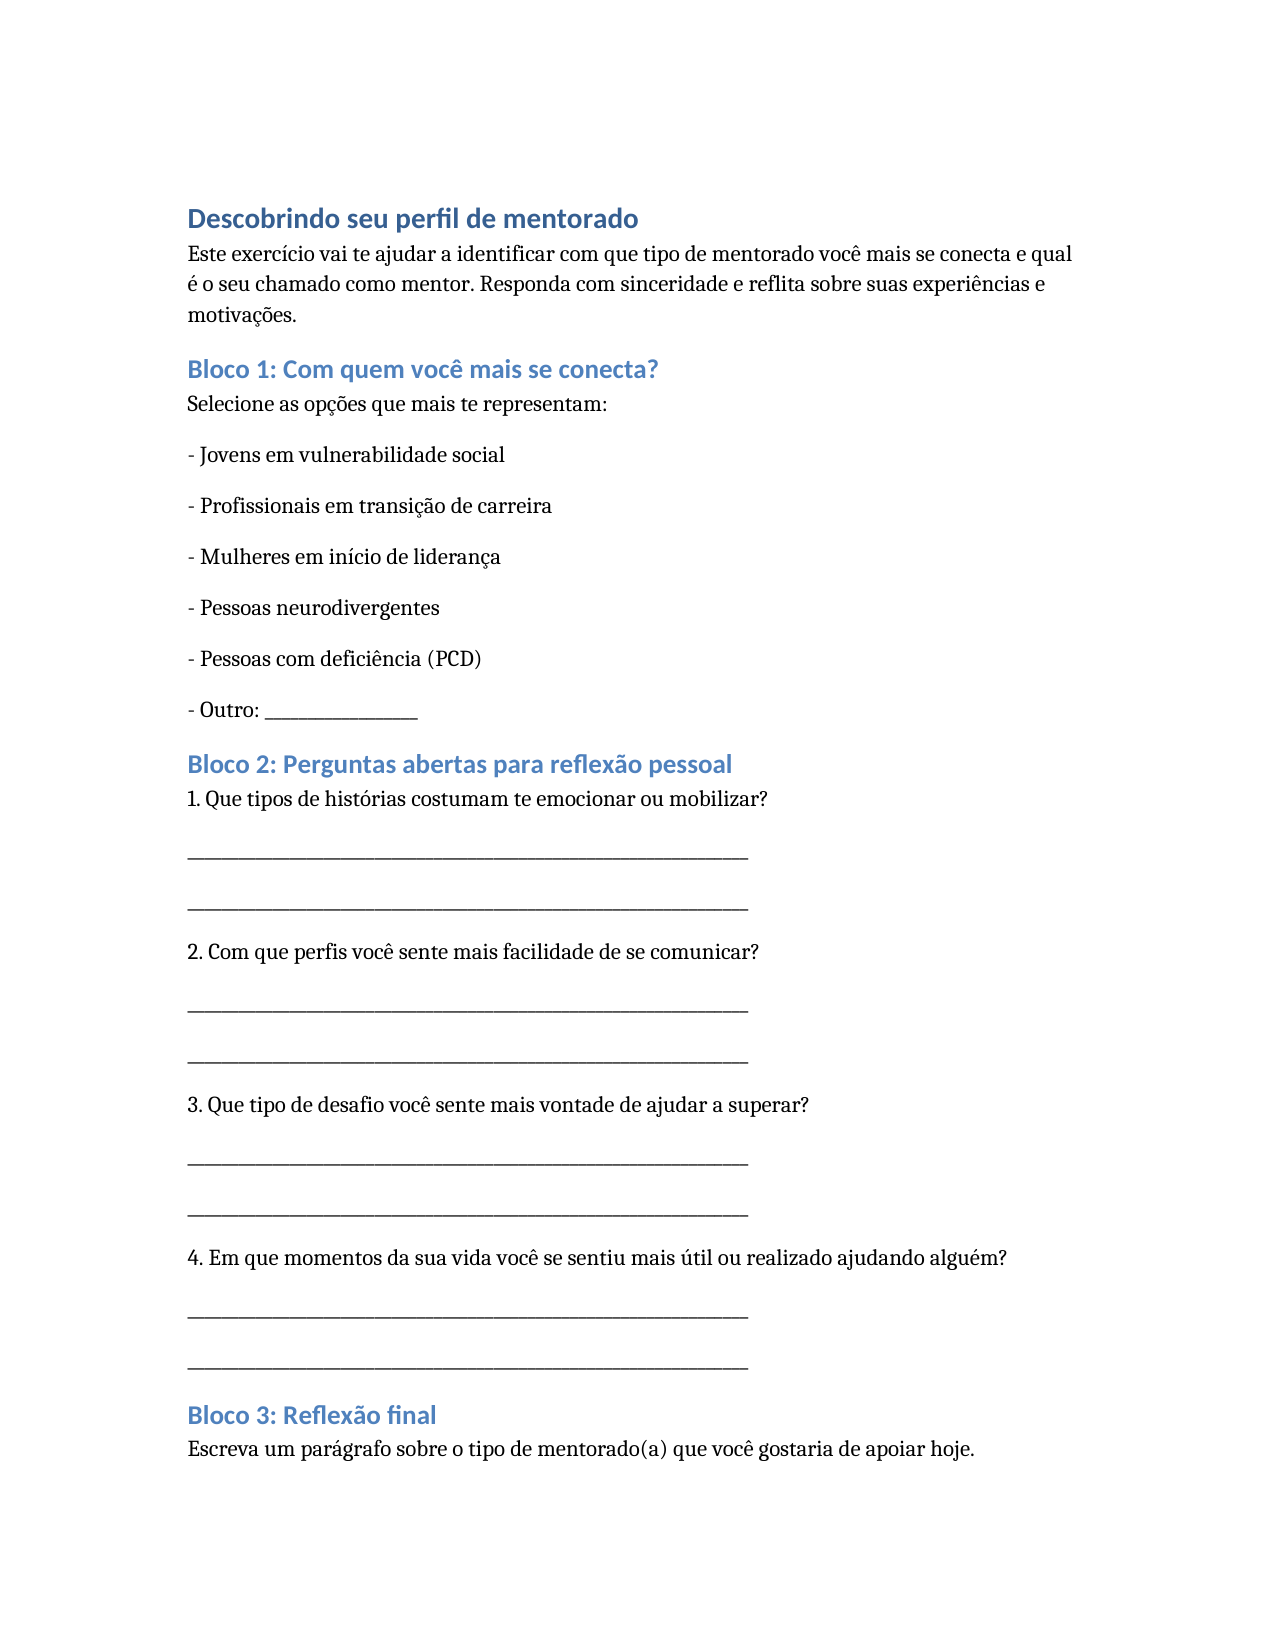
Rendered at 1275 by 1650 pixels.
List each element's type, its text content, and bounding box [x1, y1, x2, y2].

text 3. Que tipo de desafio você sente mais vontade de ajudar a superar? [187, 1092, 1087, 1118]
text - Outro: __________________ [187, 697, 1087, 723]
text __________________________________________________________________ [187, 888, 1087, 914]
text - Pessoas com deficiência (PCD) [187, 646, 1087, 672]
subtitle Bloco 3: Reflexão final [187, 1398, 1087, 1431]
text __________________________________________________________________ [187, 1143, 1087, 1169]
text Escreva um parágrafo sobre o tipo de mentorado(a) que você gostaria de apoiar hoje. [187, 1436, 1087, 1462]
text Selecione as opções que mais te representam: [187, 390, 1087, 417]
text 2. Com que perfis você sente mais facilidade de se comunicar? [187, 939, 1087, 965]
subtitle Descobrindo seu perfil de mentorado [187, 200, 1087, 236]
text - Jovens em vulnerabilidade social [187, 441, 1087, 468]
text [187, 1347, 1087, 1373]
text 1. Que tipos de histórias costumam te emocionar ou mobilizar? [187, 786, 1087, 812]
text - Profissionais em transição de carreira [187, 492, 1087, 519]
text __________________________________________________________________ [187, 1041, 1087, 1067]
text - Mulheres em início de liderança [187, 543, 1087, 570]
text - Pessoas neurodivergentes [187, 594, 1087, 621]
text __________________________________________________________________ [187, 1194, 1087, 1220]
subtitle Bloco 1: Com quem você mais se conecta? [187, 352, 1087, 385]
text __________________________________________________________________ [187, 990, 1087, 1016]
text __________________________________________________________________ [187, 1296, 1087, 1322]
text __________________________________________________________________ [187, 837, 1087, 863]
text 4. Em que momentos da sua vida você se sentiu mais útil ou realizado ajudando alguém? [187, 1245, 1087, 1271]
subtitle Bloco 2: Perguntas abertas para reflexão pessoal [187, 748, 1087, 781]
text Este exercício vai te ajudar a identificar com que tipo de mentorado você mais se conecta e qual é o seu chamado como mentor. Responda com sinceridade e reflita sobre suas experiências e motivações. [187, 241, 1087, 328]
